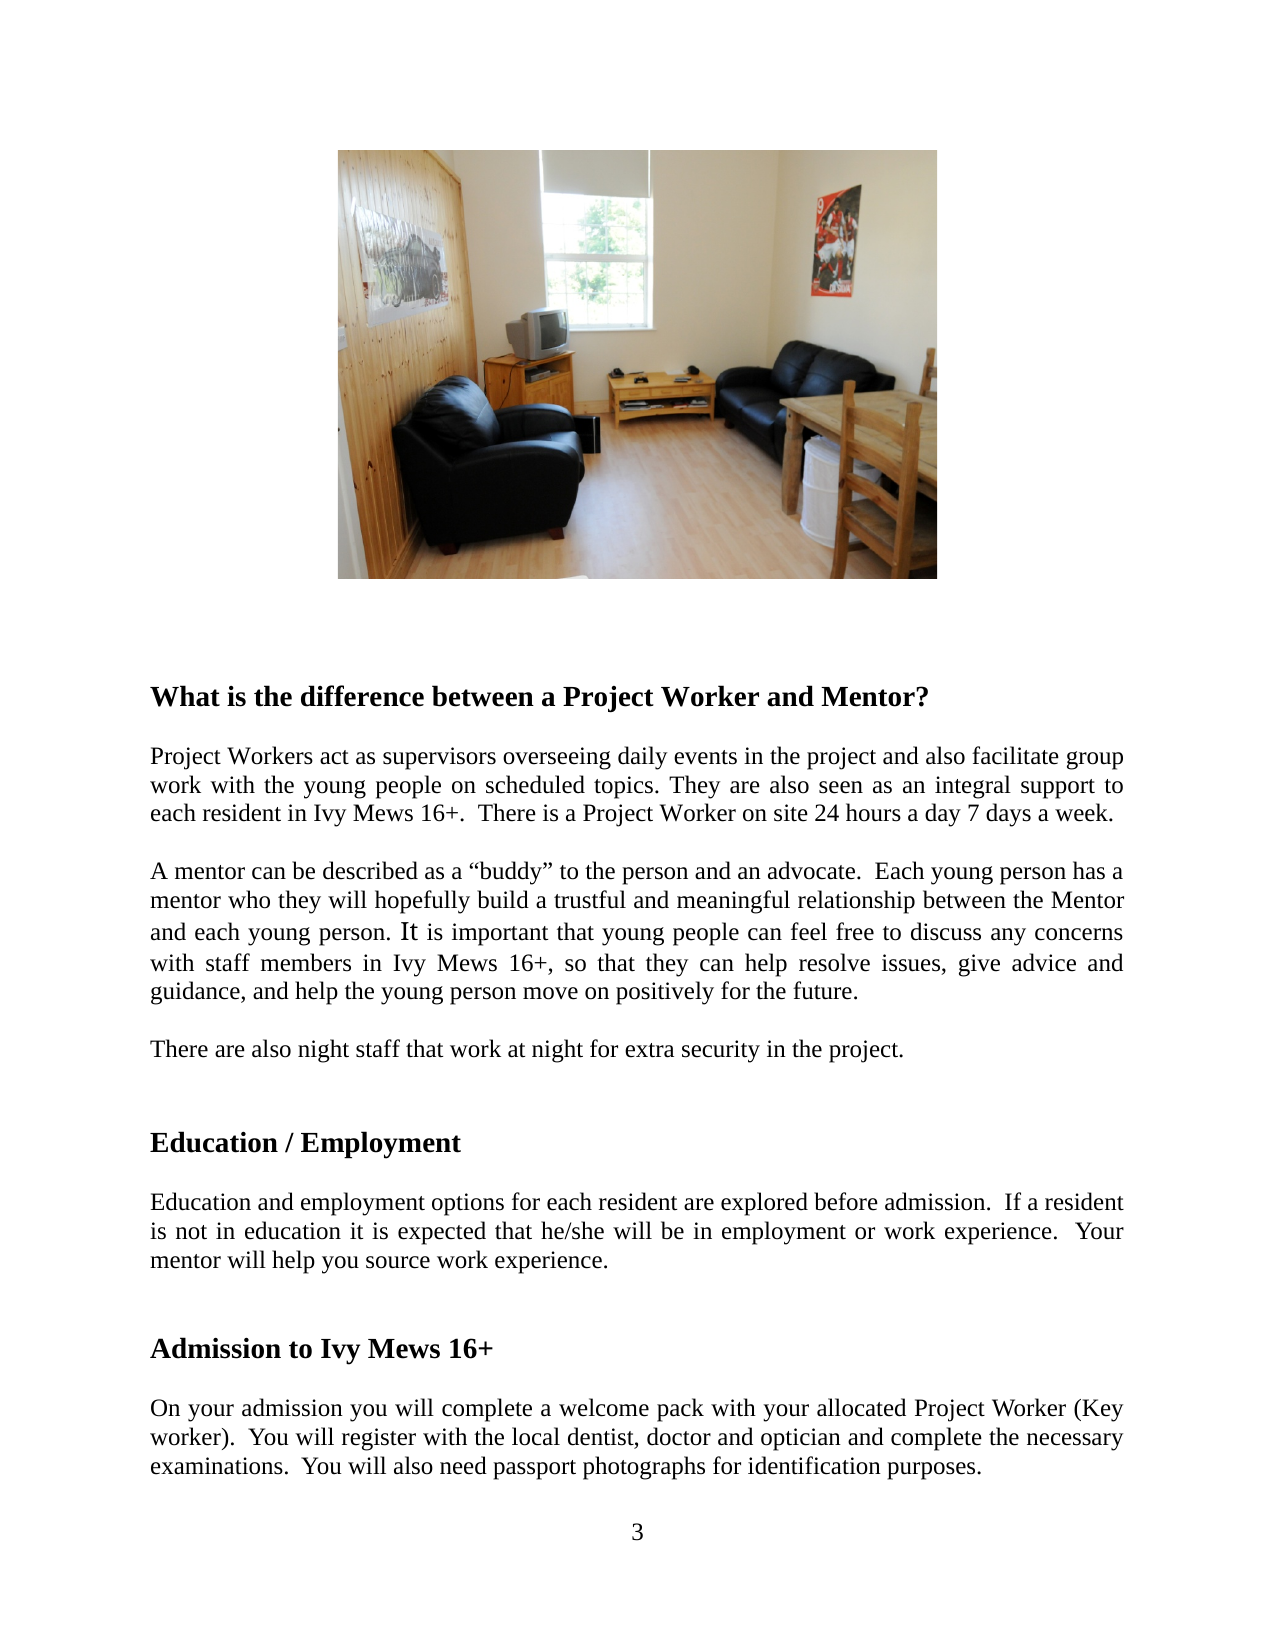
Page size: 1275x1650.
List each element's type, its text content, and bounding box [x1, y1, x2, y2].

text There are also night staff that work at night for extra security in the project. [150, 1034, 1125, 1063]
text Education and employment options for each resident are explored before admission. If a resident is not in education it is expected that he/she will be in employment or work experience. Your mentor will help you source work experience. [150, 1187, 1125, 1273]
text Project Workers act as supervisors overseeing daily events in the project and also facilitate group work with the young people on scheduled topics. They are also seen as an integral support to each resident in Ivy Mews 16+. There is a Project Worker on site 24 hours a day 7 days a week. [150, 741, 1125, 827]
text On your admission you will complete a welcome pack with your allocated Project Worker (Key worker). You will register with the local dentist, doctor and optician and complete the necessary examinations. You will also need passport photographs for identification purposes. [150, 1393, 1125, 1479]
text A mentor can be described as a “buddy” to the person and an advocate. Each young person has a mentor who they will hopefully build a trustful and meaningful relationship between the Mentor and each young person. It is important that young people can feel free to discuss any concerns with staff members in Ivy Mews 16+, so that they can help resolve issues, give advice and guidance, and help the young person move on positively for the future. [150, 856, 1125, 1005]
text Education / Employment [150, 1125, 1125, 1158]
text Admission to Ivy Mews 16+ [150, 1331, 1125, 1364]
text What is the difference between a Project Worker and Mentor? [150, 679, 1125, 712]
picture [337, 150, 938, 579]
